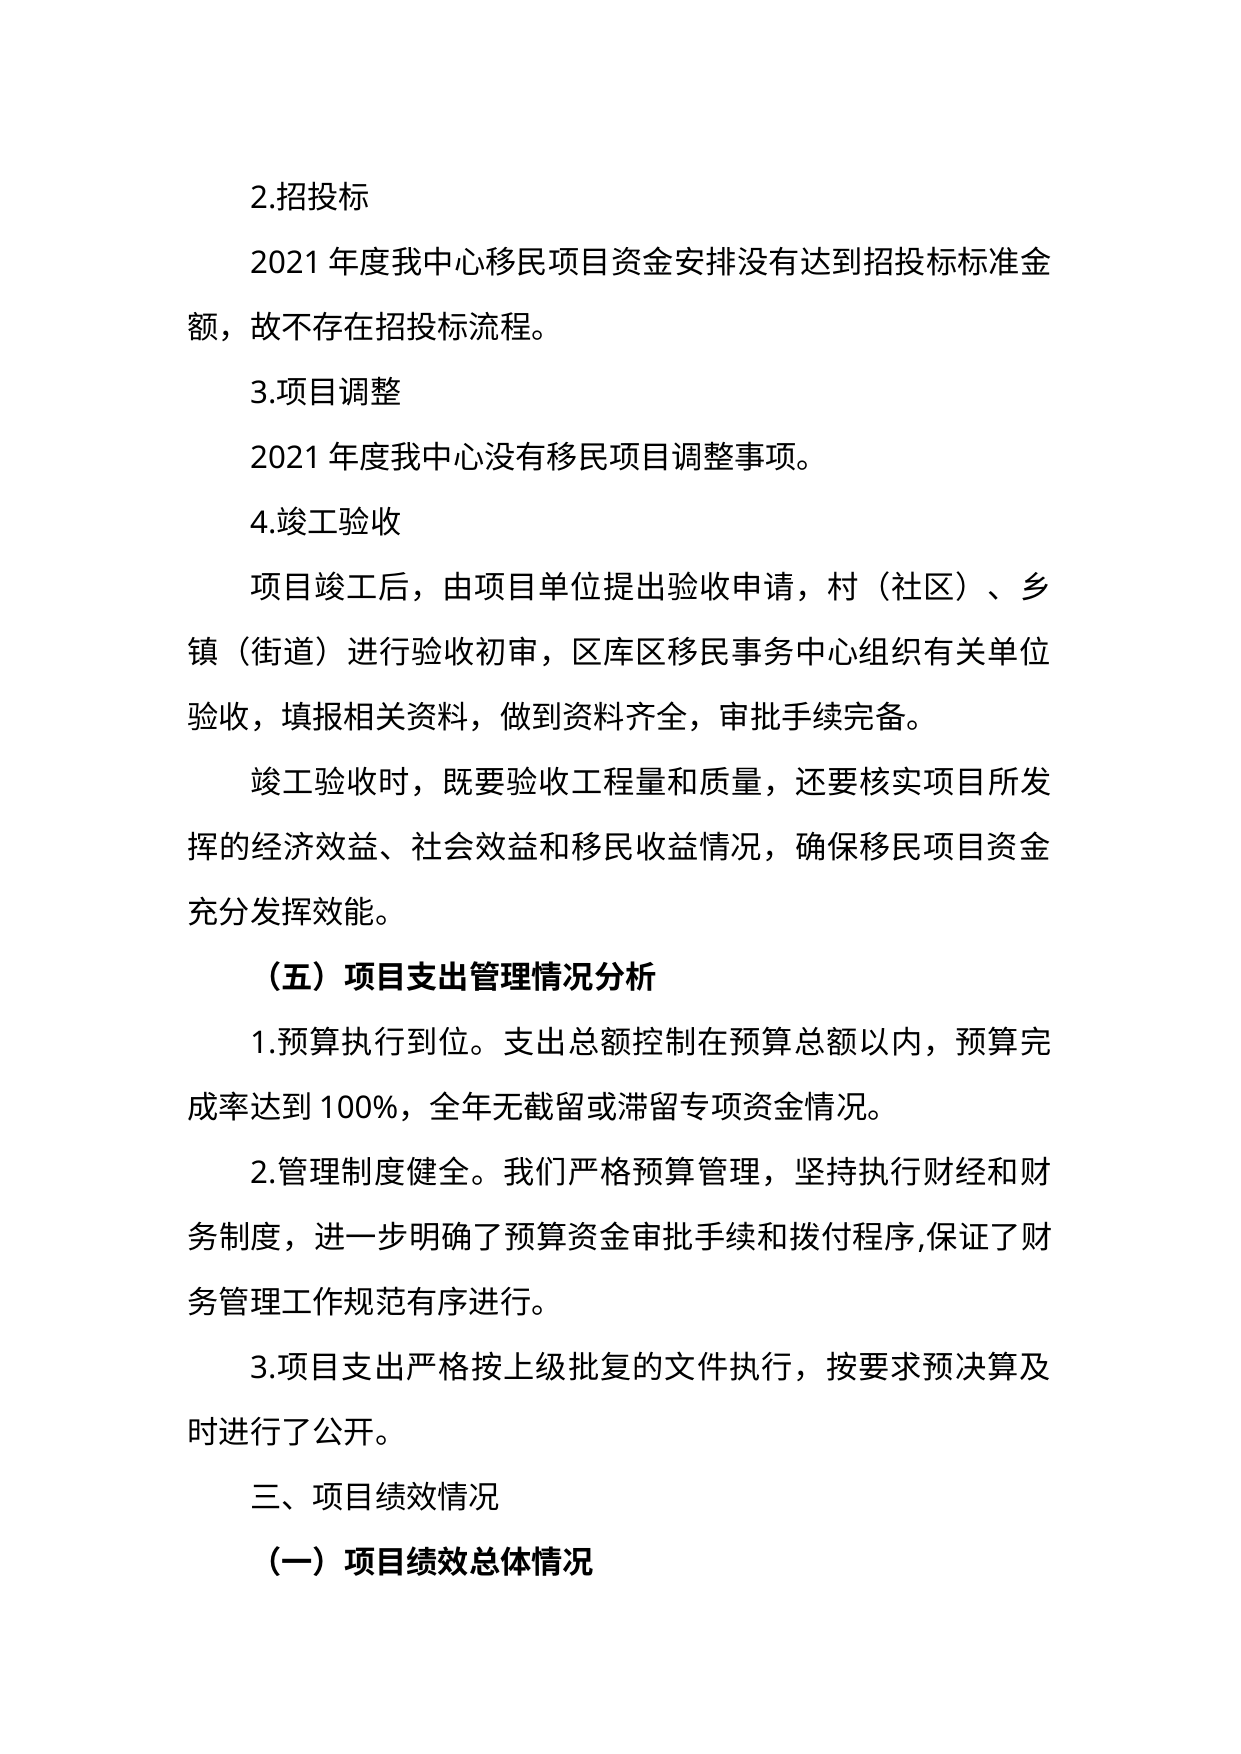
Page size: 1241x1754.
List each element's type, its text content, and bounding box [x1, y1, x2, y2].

text 1.预算执行到位。支出总额控制在预算总额以内，预算完成率达到100%，全年无截留或滞留专项资金情况。 [187, 1007, 1053, 1137]
text （一）项目绩效总体情况 [187, 1527, 1053, 1592]
text 4.竣工验收 [187, 487, 1053, 552]
text 3.项目调整 [187, 357, 1053, 422]
text 三、项目绩效情况 [187, 1462, 1053, 1527]
text 3.项目支出严格按上级批复的文件执行，按要求预决算及时进行了公开。 [187, 1332, 1053, 1462]
text （五）项目支出管理情况分析 [187, 942, 1053, 1007]
text 2021年度我中心移民项目资金安排没有达到招投标标准金额，故不存在招投标流程。 [187, 227, 1053, 357]
text 2021年度我中心没有移民项目调整事项。 [187, 422, 1053, 487]
text 2.管理制度健全。我们严格预算管理，坚持执行财经和财务制度，进一步明确了预算资金审批手续和拨付程序,保证了财务管理工作规范有序进行。 [187, 1137, 1053, 1332]
text 项目竣工后，由项目单位提出验收申请，村（社区）、乡镇（街道）进行验收初审，区库区移民事务中心组织有关单位验收，填报相关资料，做到资料齐全，审批手续完备。 [187, 552, 1053, 747]
text 2.招投标 [187, 162, 1053, 227]
text 竣工验收时，既要验收工程量和质量，还要核实项目所发挥的经济效益、社会效益和移民收益情况，确保移民项目资金充分发挥效能。 [187, 747, 1053, 942]
